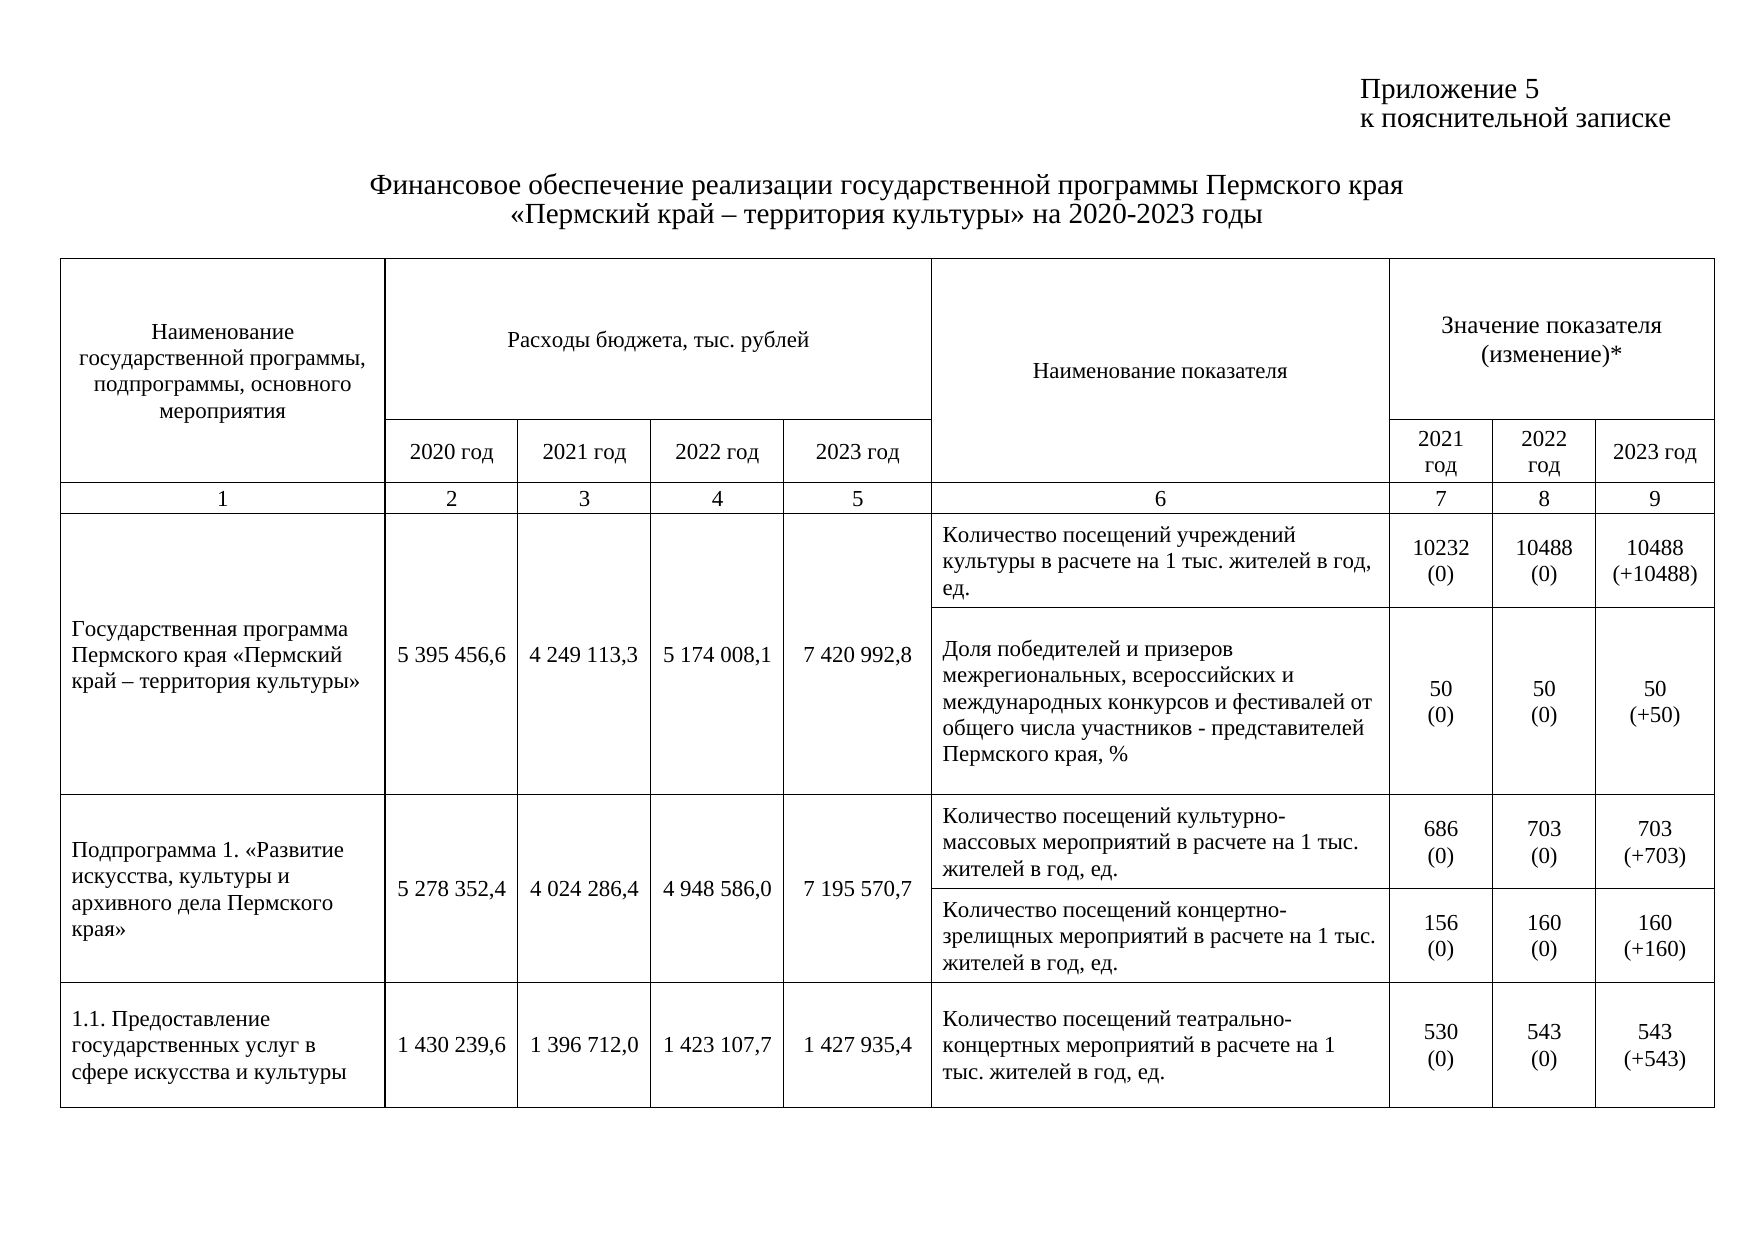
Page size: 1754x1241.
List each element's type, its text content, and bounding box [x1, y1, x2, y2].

table_cell 5 174 008,1 [651, 514, 783, 794]
table_cell 7 [1390, 483, 1492, 513]
table_cell Количество посещений культурно-массовых мероприятий в расчете на 1 тыс. жителей в год, ед. [932, 795, 1389, 888]
table_cell 2023 год [1596, 420, 1714, 482]
table_cell 10488 (0) [1493, 514, 1595, 607]
table_cell 2023 год [784, 420, 931, 482]
text к пояснительной записке [1360, 104, 1733, 133]
table_cell Государственная программа Пермского края «Пермский край – территория культуры» [61, 514, 384, 794]
table_cell 9 [1596, 483, 1714, 513]
table_cell 4 024 286,4 [518, 795, 650, 982]
table_cell Доля победителей и призеров межрегиональных, всероссийских и международных конкурсов и фестивалей от общего числа участников - представителей Пермского края, % [932, 608, 1389, 794]
table_header Значение показателя (изменение)* [1390, 259, 1714, 419]
table_cell 1 396 712,0 [518, 983, 650, 1107]
table_cell 7 420 992,8 [784, 514, 931, 794]
table_cell 2021 год [518, 420, 650, 482]
table_cell 530 (0) [1390, 983, 1492, 1107]
table_cell 3 [518, 483, 650, 513]
table_cell 50 (0) [1390, 608, 1492, 794]
text Финансовое обеспечение реализации государственной программы Пермского края [75, 171, 1698, 200]
table_cell 10232 (0) [1390, 514, 1492, 607]
table_cell 1 423 107,7 [651, 983, 783, 1107]
table_cell Количество посещений концертно-зрелищных мероприятий в расчете на 1 тыс. жителей в год, ед. [932, 889, 1389, 982]
text Приложение 5 [1360, 75, 1733, 104]
table_cell 6 [932, 483, 1389, 513]
table_cell 686 (0) [1390, 795, 1492, 888]
table_cell 5 [784, 483, 931, 513]
table_header Наименование государственной программы, подпрограммы, основного мероприятия [61, 259, 384, 482]
table_cell 5 395 456,6 [386, 514, 517, 794]
table_cell 2022 год [1493, 420, 1595, 482]
table_cell 703 (+703) [1596, 795, 1714, 888]
table_cell 1 [61, 483, 384, 513]
table_cell 2021 год [1390, 420, 1492, 482]
table_header Наименование показателя [932, 259, 1389, 482]
table_cell 543 (+543) [1596, 983, 1714, 1107]
table_cell 50 (+50) [1596, 608, 1714, 794]
table_cell 1 430 239,6 [386, 983, 517, 1107]
table_cell 5 278 352,4 [386, 795, 517, 982]
table_cell 2 [386, 483, 517, 513]
table_cell 4 [651, 483, 783, 513]
table_cell 7 195 570,7 [784, 795, 931, 982]
table_cell 1.1. Предоставление государственных услуг в сфере искусства и культуры [61, 983, 384, 1107]
table_cell 2022 год [651, 420, 783, 482]
table_cell 4 249 113,3 [518, 514, 650, 794]
table_cell 160 (+160) [1596, 889, 1714, 982]
table_cell 4 948 586,0 [651, 795, 783, 982]
table_cell 1 427 935,4 [784, 983, 931, 1107]
table_cell 50 (0) [1493, 608, 1595, 794]
table_cell 10488 (+10488) [1596, 514, 1714, 607]
text «Пермский край – территория культуры» на 2020-2023 годы [75, 200, 1698, 229]
table_cell Количество посещений учреждений культуры в расчете на 1 тыс. жителей в год, ед. [932, 514, 1389, 607]
table_cell 543 (0) [1493, 983, 1595, 1107]
table_cell 703 (0) [1493, 795, 1595, 888]
table_cell 156 (0) [1390, 889, 1492, 982]
table_cell 160 (0) [1493, 889, 1595, 982]
table_cell 2020 год [386, 420, 517, 482]
table_cell Подпрограмма 1. «Развитие искусства, культуры и архивного дела Пермского края» [61, 795, 384, 982]
table_cell Количество посещений театрально-концертных мероприятий в расчете на 1 тыс. жителей в год, ед. [932, 983, 1389, 1107]
table_header Расходы бюджета, тыс. рублей [386, 259, 931, 419]
table_cell 8 [1493, 483, 1595, 513]
